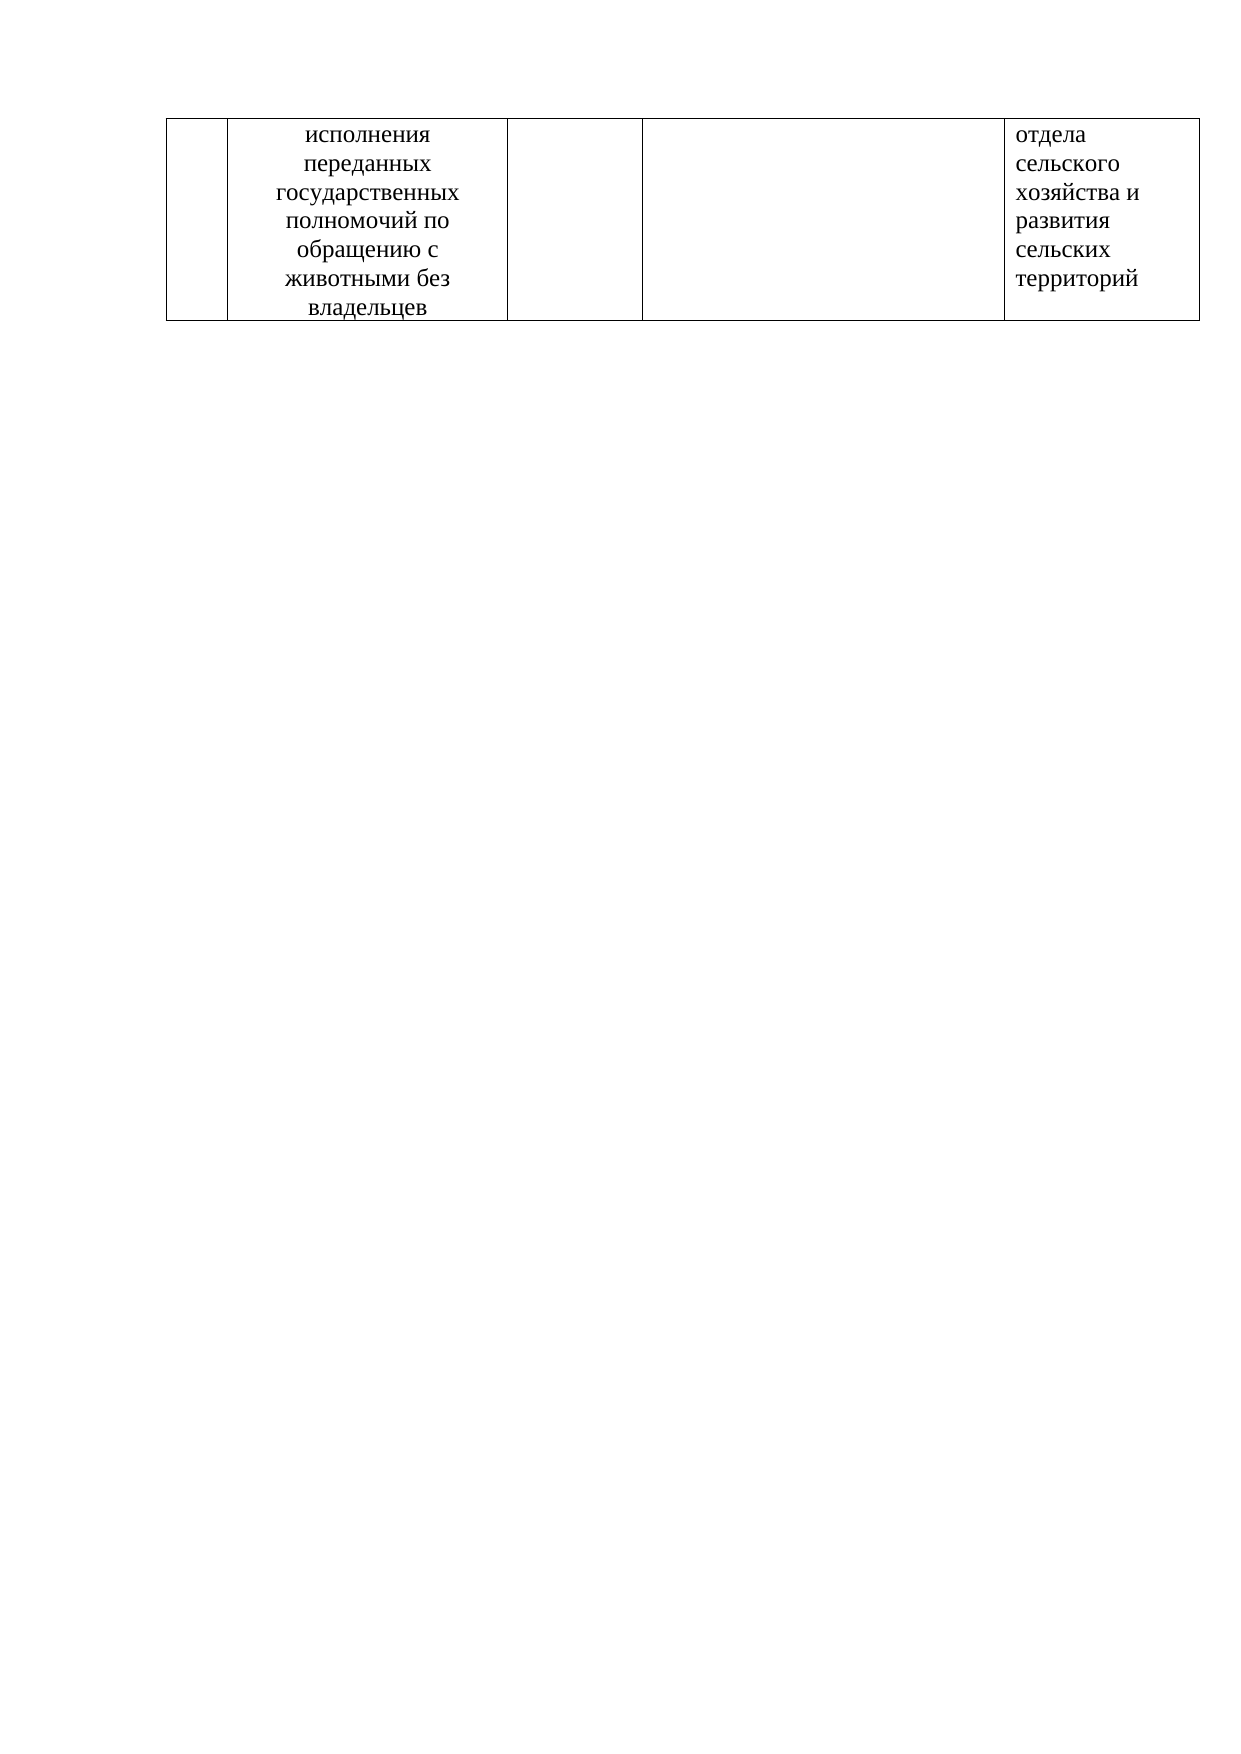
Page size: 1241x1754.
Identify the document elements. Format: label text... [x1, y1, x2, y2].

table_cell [228, 119, 507, 320]
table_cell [1005, 119, 1199, 320]
table_cell [643, 119, 1004, 320]
table_cell ед [508, 119, 642, 320]
table_cell 13 [167, 119, 227, 320]
